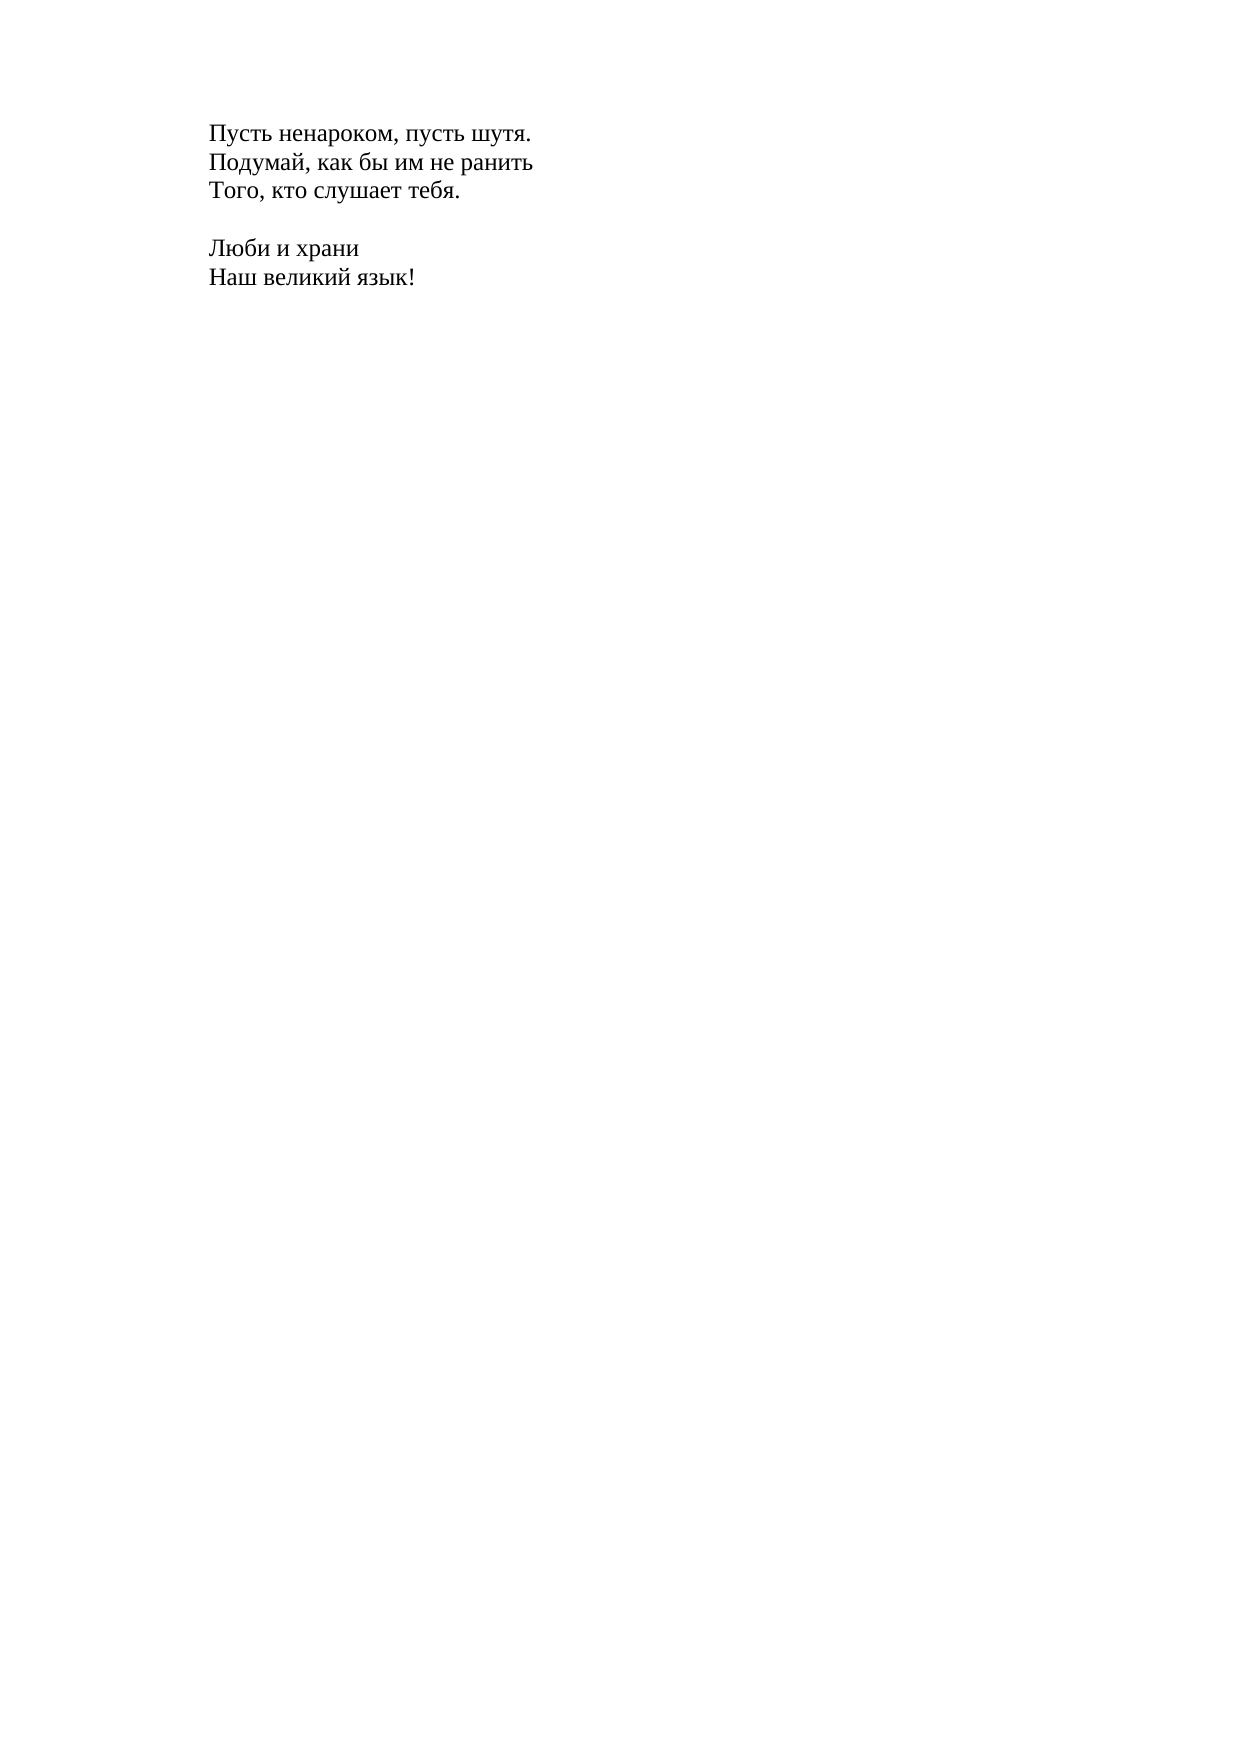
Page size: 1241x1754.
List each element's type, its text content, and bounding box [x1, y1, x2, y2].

text Пусть ненароком, пусть шутя. [177, 118, 1152, 147]
text Того, кто слушает тебя. [177, 176, 1152, 204]
text Люби и храни [177, 233, 1152, 262]
text Подумай, как бы им не ранить [177, 147, 1152, 176]
text Наш великий язык! [177, 262, 1152, 291]
